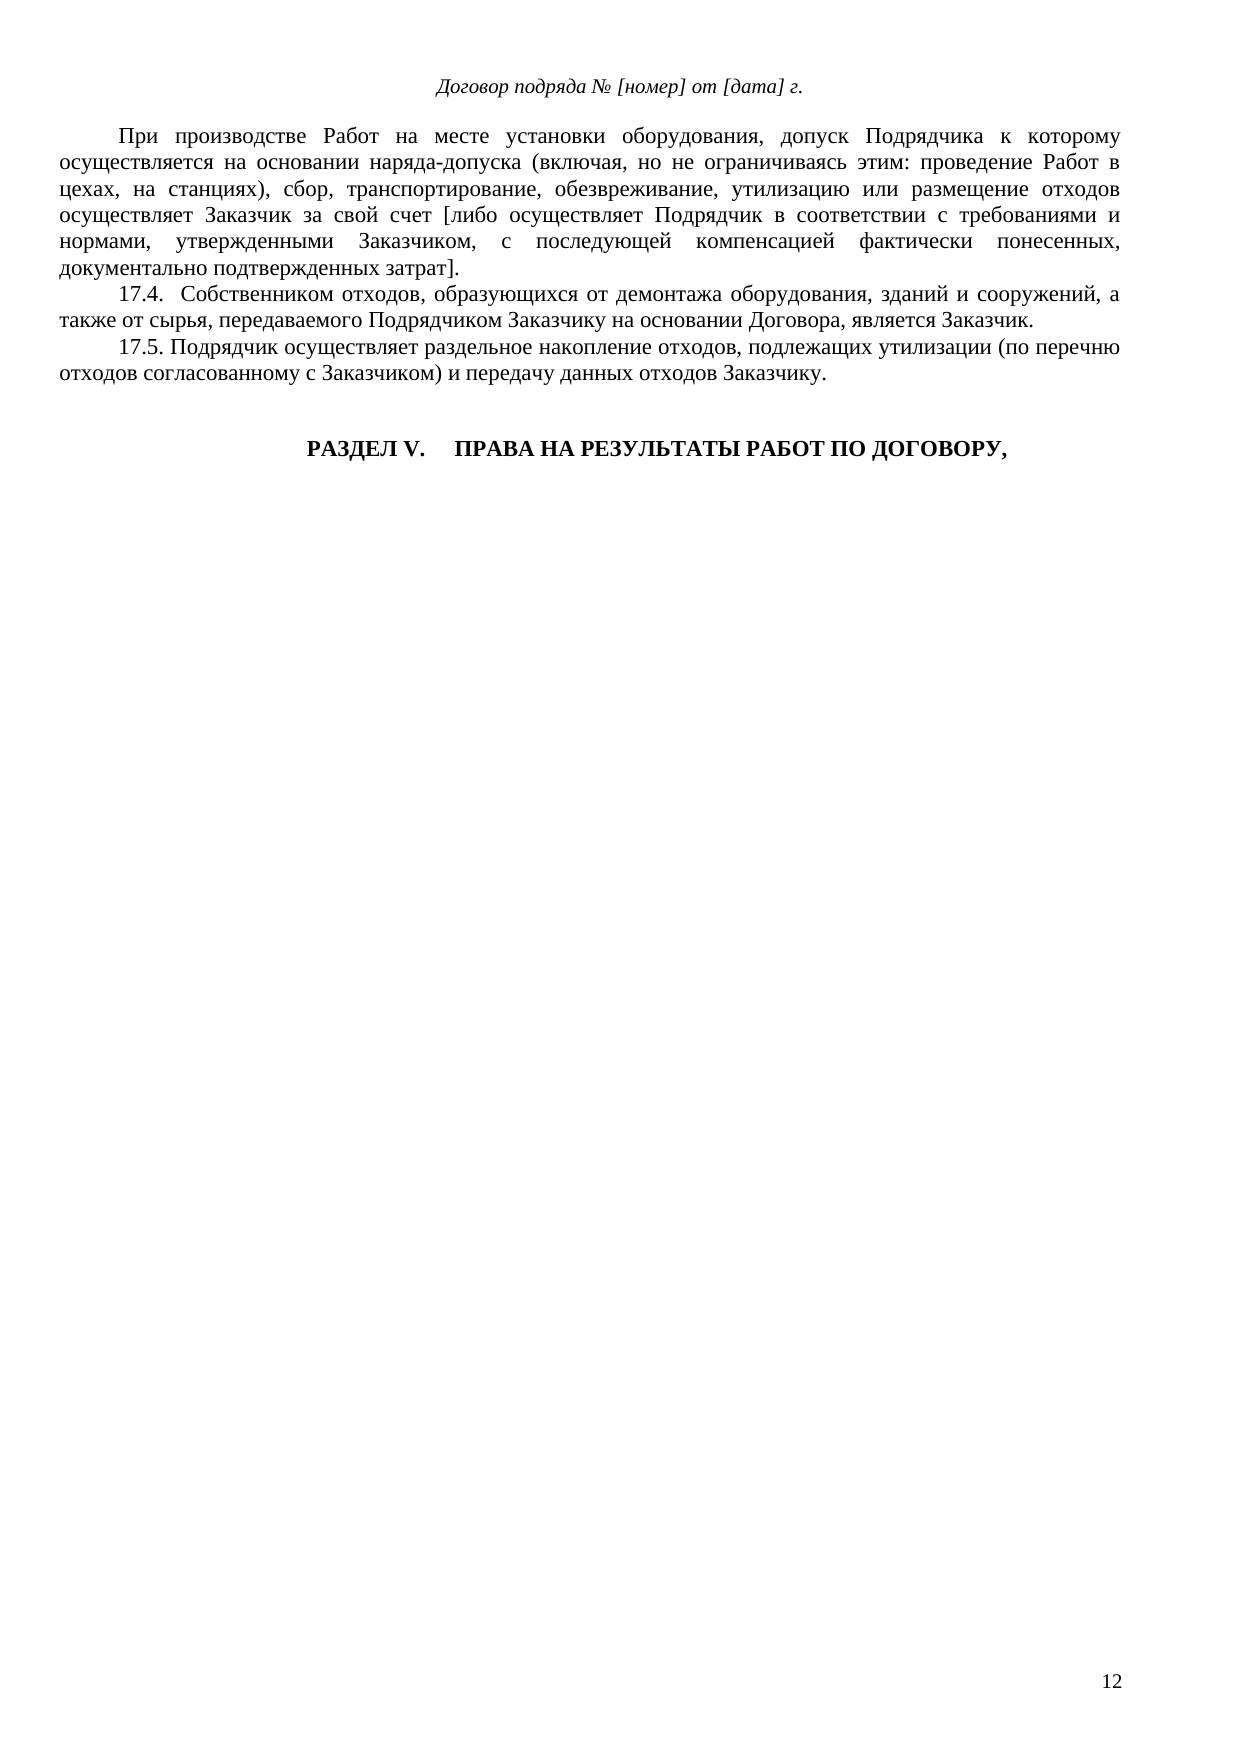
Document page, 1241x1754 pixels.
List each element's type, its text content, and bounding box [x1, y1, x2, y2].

list При производстве Работ на месте установки оборудования, допуск Подрядчика к которому осуществляется на основании наряда-допуска (включая, но не ограничиваясь этим: проведение Работ в цехах, на станциях), сбор, транспортирование, обезвреживание, утилизацию или размещение отходов осуществляет Заказчик за свой счет [либо осуществляет Подрядчик в соответствии с требованиями и нормами, утвержденными Заказчиком, с последующей компенсацией фактически понесенных, документально подтвержденных затрат]. [59, 122, 1122, 280]
text ПРАВА НА РЕЗУЛЬТАТЫ РАБОТ ПО ДОГОВОРУ, [192, 434, 1122, 461]
text 17.5. Подрядчик осуществляет раздельное накопление отходов, подлежащих утилизации (по перечню отходов согласованному с Заказчиком) и передачу данных отходов Заказчику. [59, 333, 1122, 386]
text 17.4. Собственником отходов, образующихся от демонтажа оборудования, зданий и сооружений, а также от сырья, передаваемого Подрядчиком Заказчику на основании Договора, является Заказчик. [59, 280, 1122, 333]
